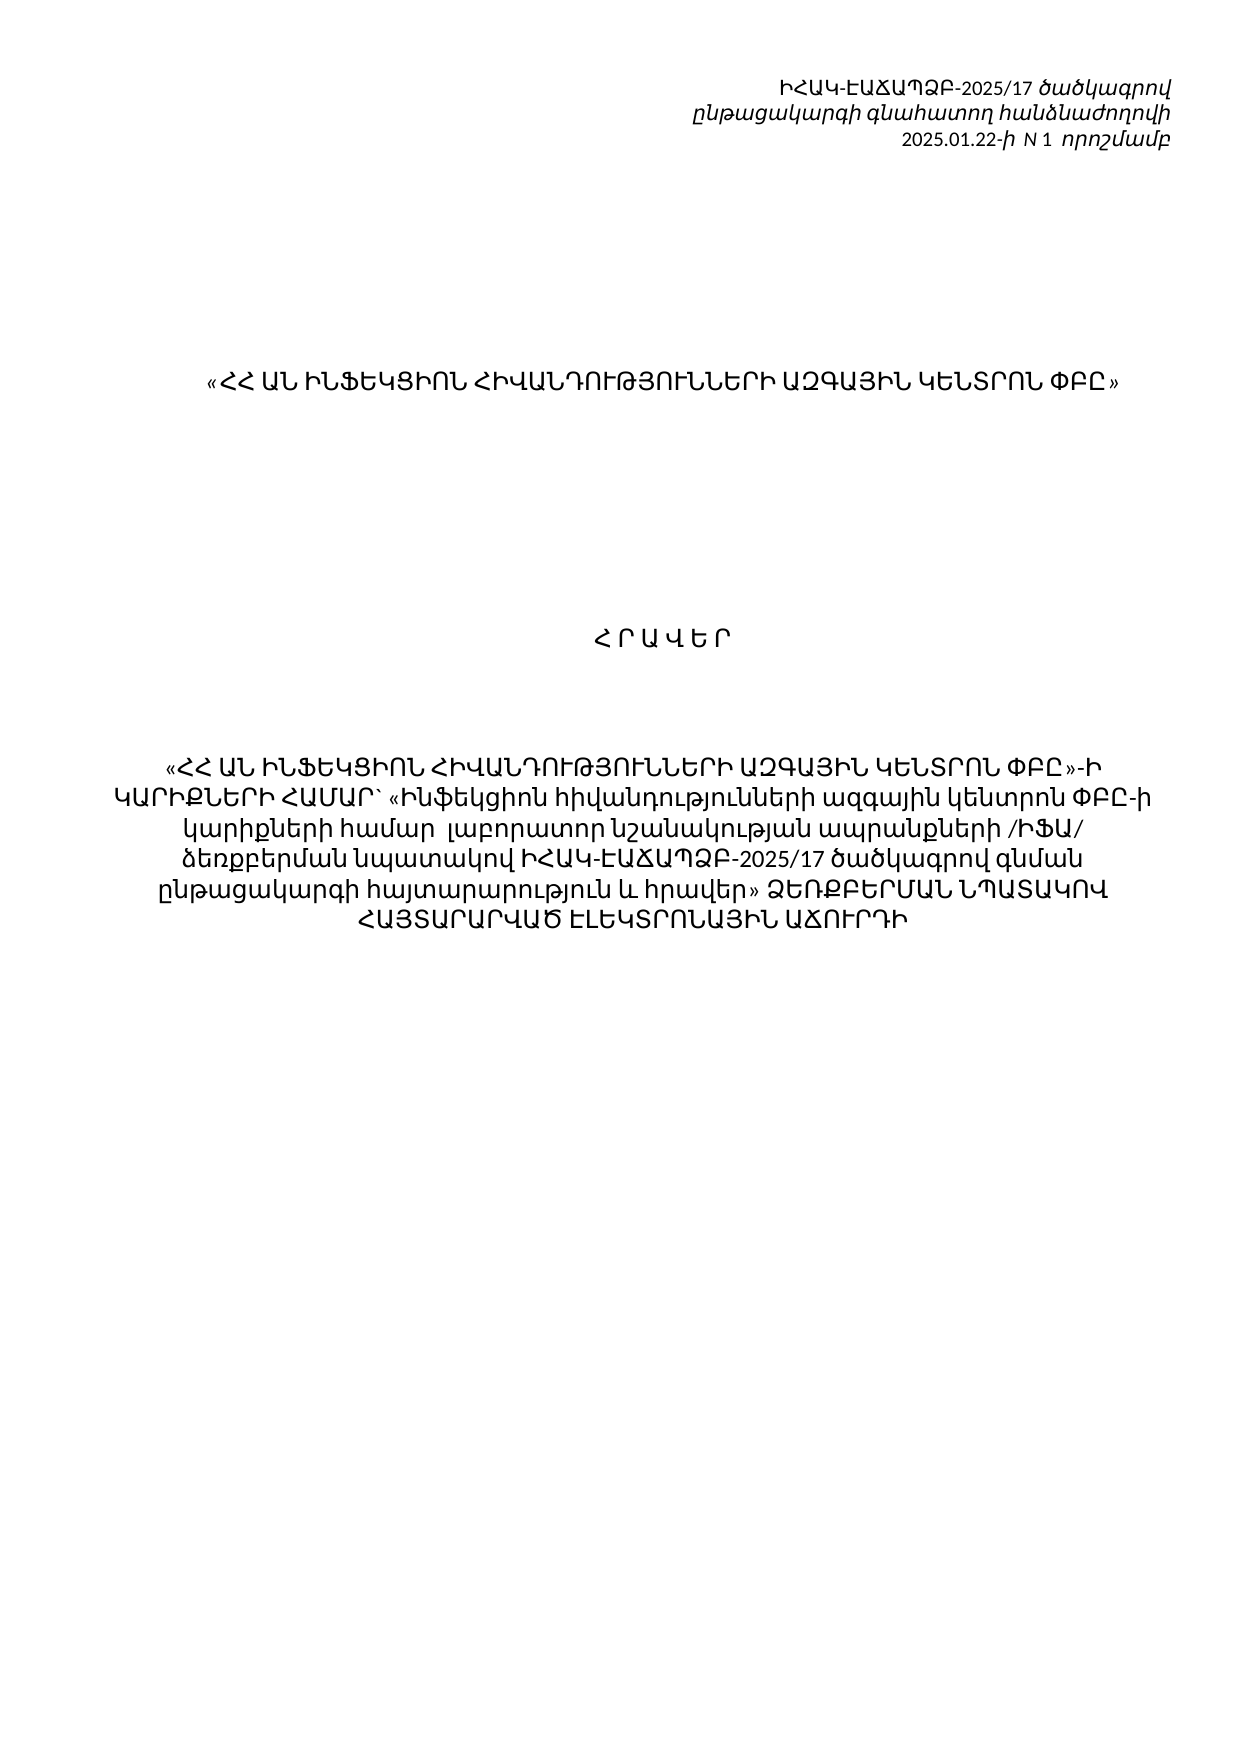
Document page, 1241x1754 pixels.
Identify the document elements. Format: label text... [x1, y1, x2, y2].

text Հ Ր Ա Վ Ե Ր [94, 623, 1172, 653]
text ընթացակարգի գնահատող հանձնաժողովի [94, 100, 1171, 126]
text ԻՀԱԿ-ԷԱՃԱՊՁԲ-2025/17 ծածկագրով [94, 75, 1171, 100]
text « ՀՀ ԱՆ ԻՆՖԵԿՑԻՈՆ ՀԻՎԱՆԴՈՒԹՅՈՒՆՆԵՐԻ ԱԶԳԱՅԻՆ ԿԵՆՏՐՈՆ ՓԲԸ» [94, 366, 1172, 397]
text 2025.01.22 -ի N 1 որոշմամբ [94, 126, 1171, 151]
text «ՀՀ ԱՆ ԻՆՖԵԿՑԻՈՆ ՀԻՎԱՆԴՈՒԹՅՈՒՆՆԵՐԻ ԱԶԳԱՅԻՆ ԿԵՆՏՐՈՆ ՓԲԸ»-Ի ԿԱՐԻՔՆԵՐԻ ՀԱՄԱՐ` «Ինֆեկցիոն հիվանդությունների ազգային կենտրոն ՓԲԸ-ի կարիքների համար լաբորատոր նշանակության ապրանքների /ԻՖԱ/ ձեռքբերման նպատակով ԻՀԱԿ-ԷԱՃԱՊՁԲ-2025/17 ծածկագրով գնման ընթացակարգի հայտարարություն և հրավեր» ՁԵՌՔԲԵՐՄԱՆ ՆՊԱՏԱԿՈՎ ՀԱՅՏԱՐԱՐՎԱԾ ԷԼԵԿՏՐՈՆԱՅԻՆ ԱՃՈՒՐԴԻ [94, 752, 1172, 935]
